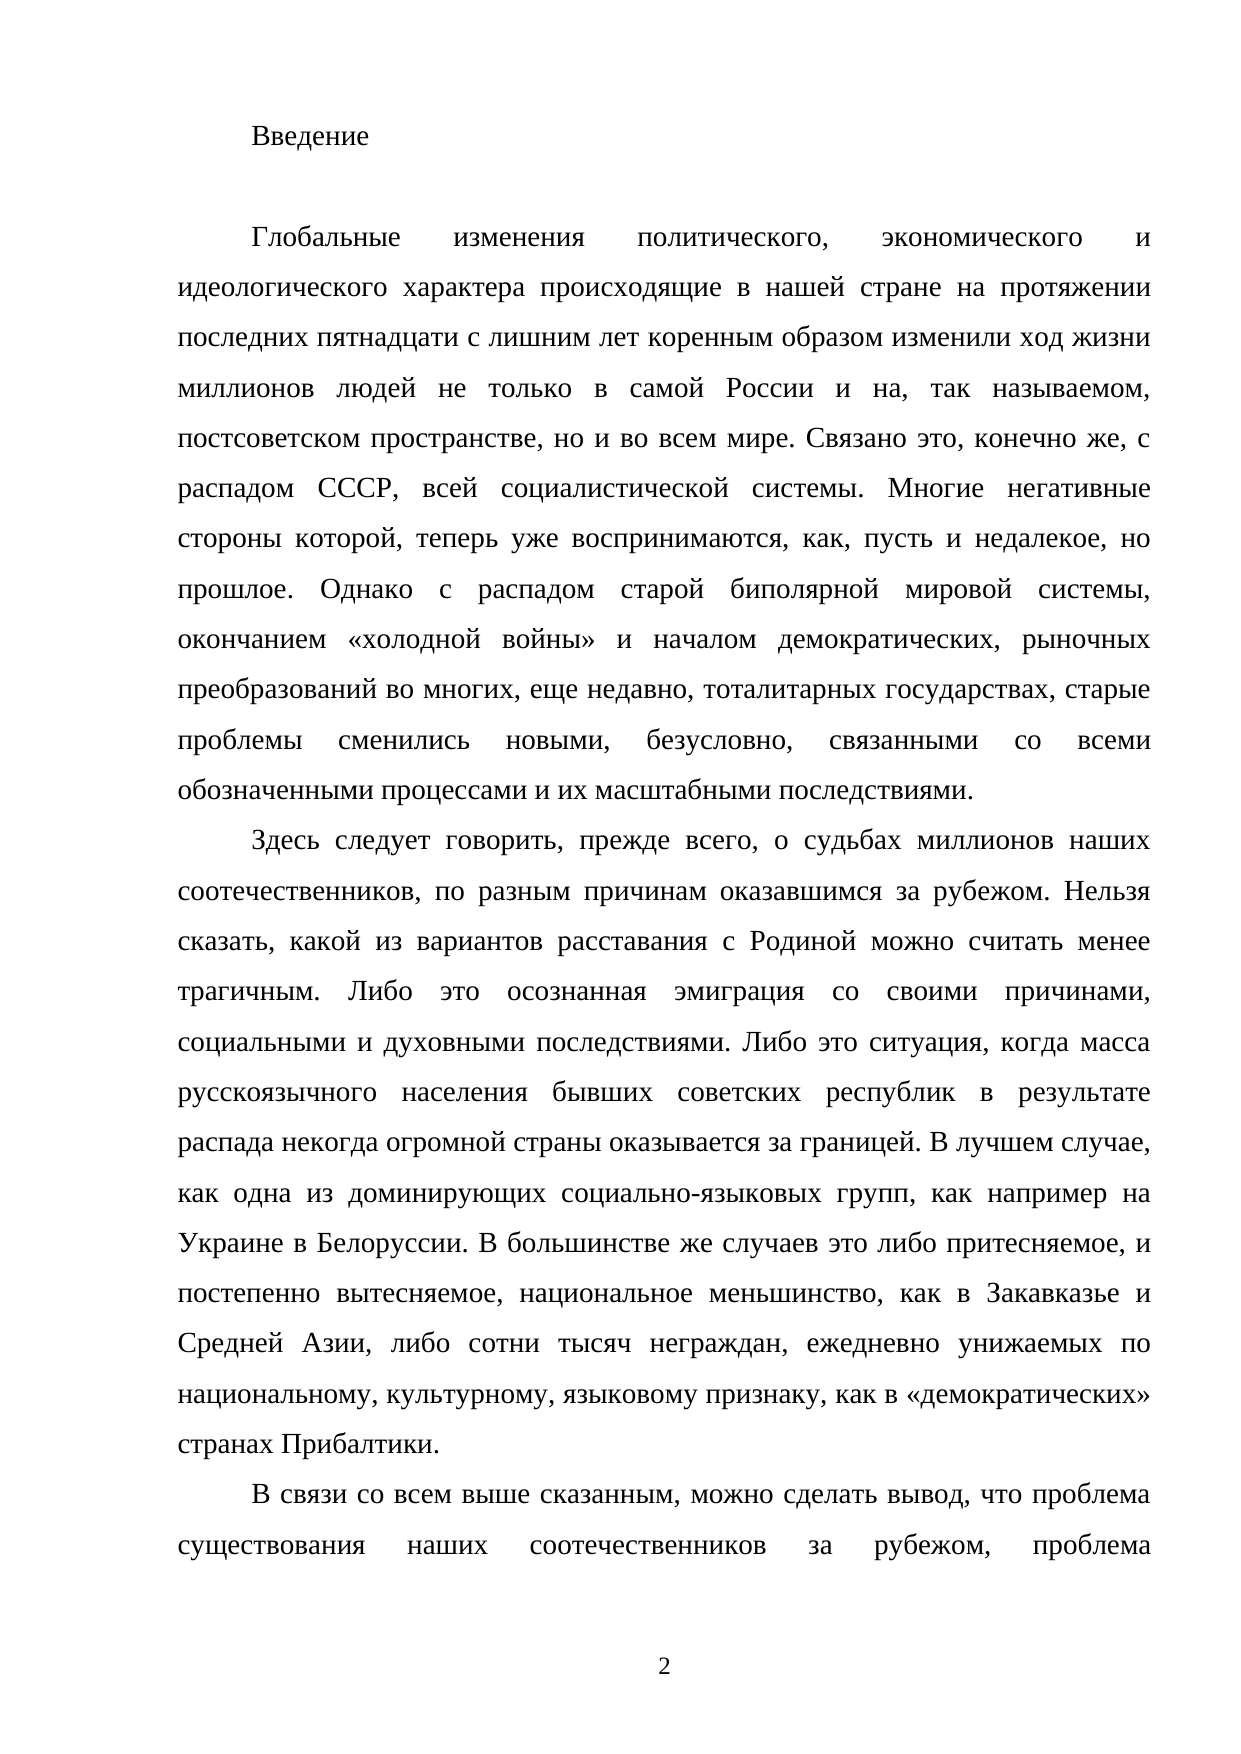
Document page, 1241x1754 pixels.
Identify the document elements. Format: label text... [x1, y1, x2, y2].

text Здесь следует говорить, прежде всего, о судьбах миллионов наших соотечественников, по разным причинам оказавшимся за рубежом. Нельзя сказать, какой из вариантов расставания с Родиной можно считать менее трагичным. Либо это осознанная эмиграция со своими причинами, социальными и духовными последствиями. Либо это ситуация, когда масса русскоязычного населения бывших советских республик в результате распада некогда огромной страны оказывается за границей. В лучшем случае, как одна из доминирующих социально-языковых групп, как например на Украине в Белоруссии. В большинстве же случаев это либо притесняемое, и постепенно вытесняемое, национальное меньшинство, как в Закавказье и Средней Азии, либо сотни тысяч неграждан, ежедневно унижаемых по национальному, культурному, языковому признаку, как в «демократических» странах Прибалтики. [177, 822, 1152, 1460]
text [177, 1477, 1152, 1560]
text Глобальные изменения политического, экономического и идеологического характера происходящие в нашей стране на протяжении последних пятнадцати с лишним лет коренным образом изменили ход жизни миллионов людей не только в самой России и на, так называемом, постсоветском пространстве, но и во всем мире. Связано это, конечно же, с распадом СССР, всей социалистической системы. Многие негативные стороны которой, теперь уже воспринимаются, как, пусть и недалекое, но прошлое. Однако с распадом старой биполярной мировой системы, окончанием «холодной войны» и началом демократических, рыночных преобразований во многих, еще недавно, тоталитарных государствах, старые проблемы сменились новыми, безусловно, связанными со всеми обозначенными процессами и их масштабными последствиями. [177, 219, 1152, 806]
text Введение [177, 118, 1152, 152]
